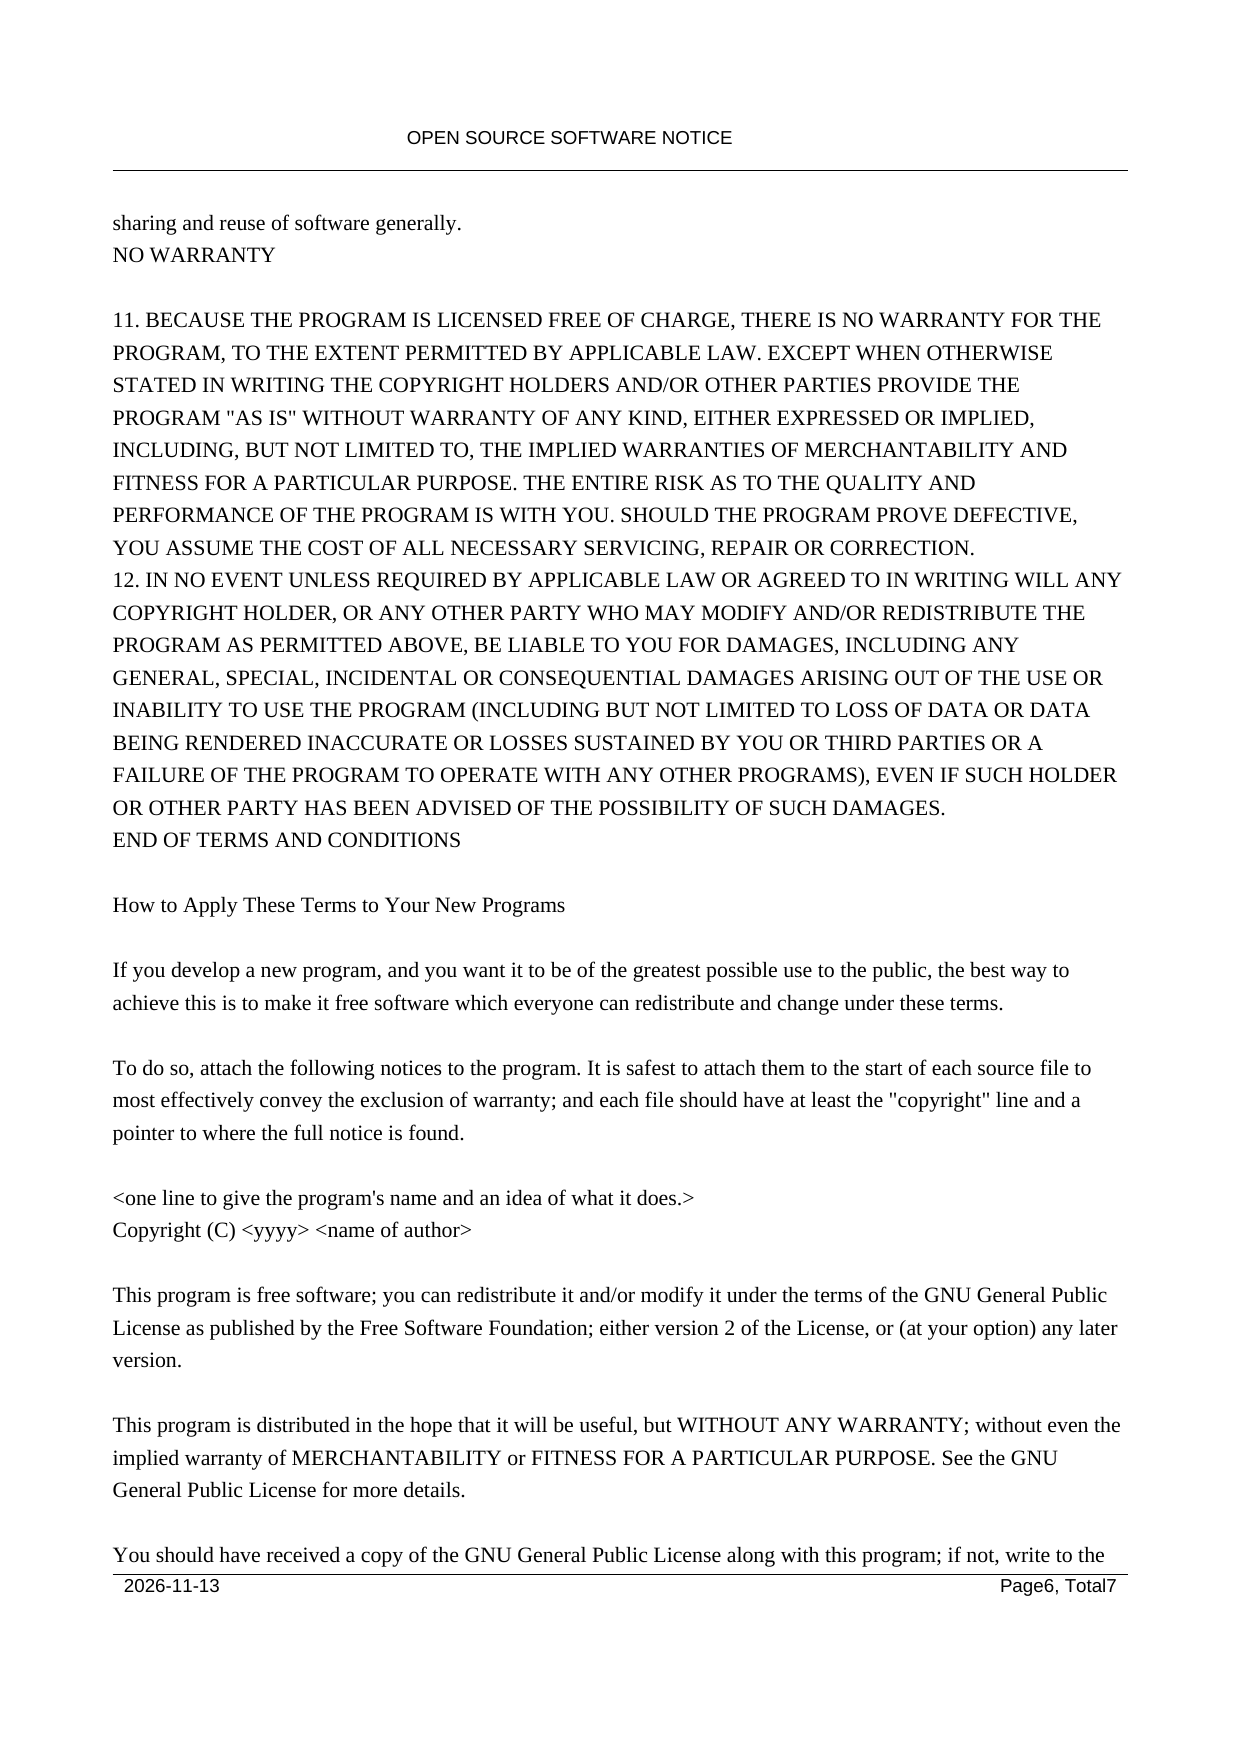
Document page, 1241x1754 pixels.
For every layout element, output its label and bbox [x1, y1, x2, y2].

text [112, 206, 1128, 1571]
